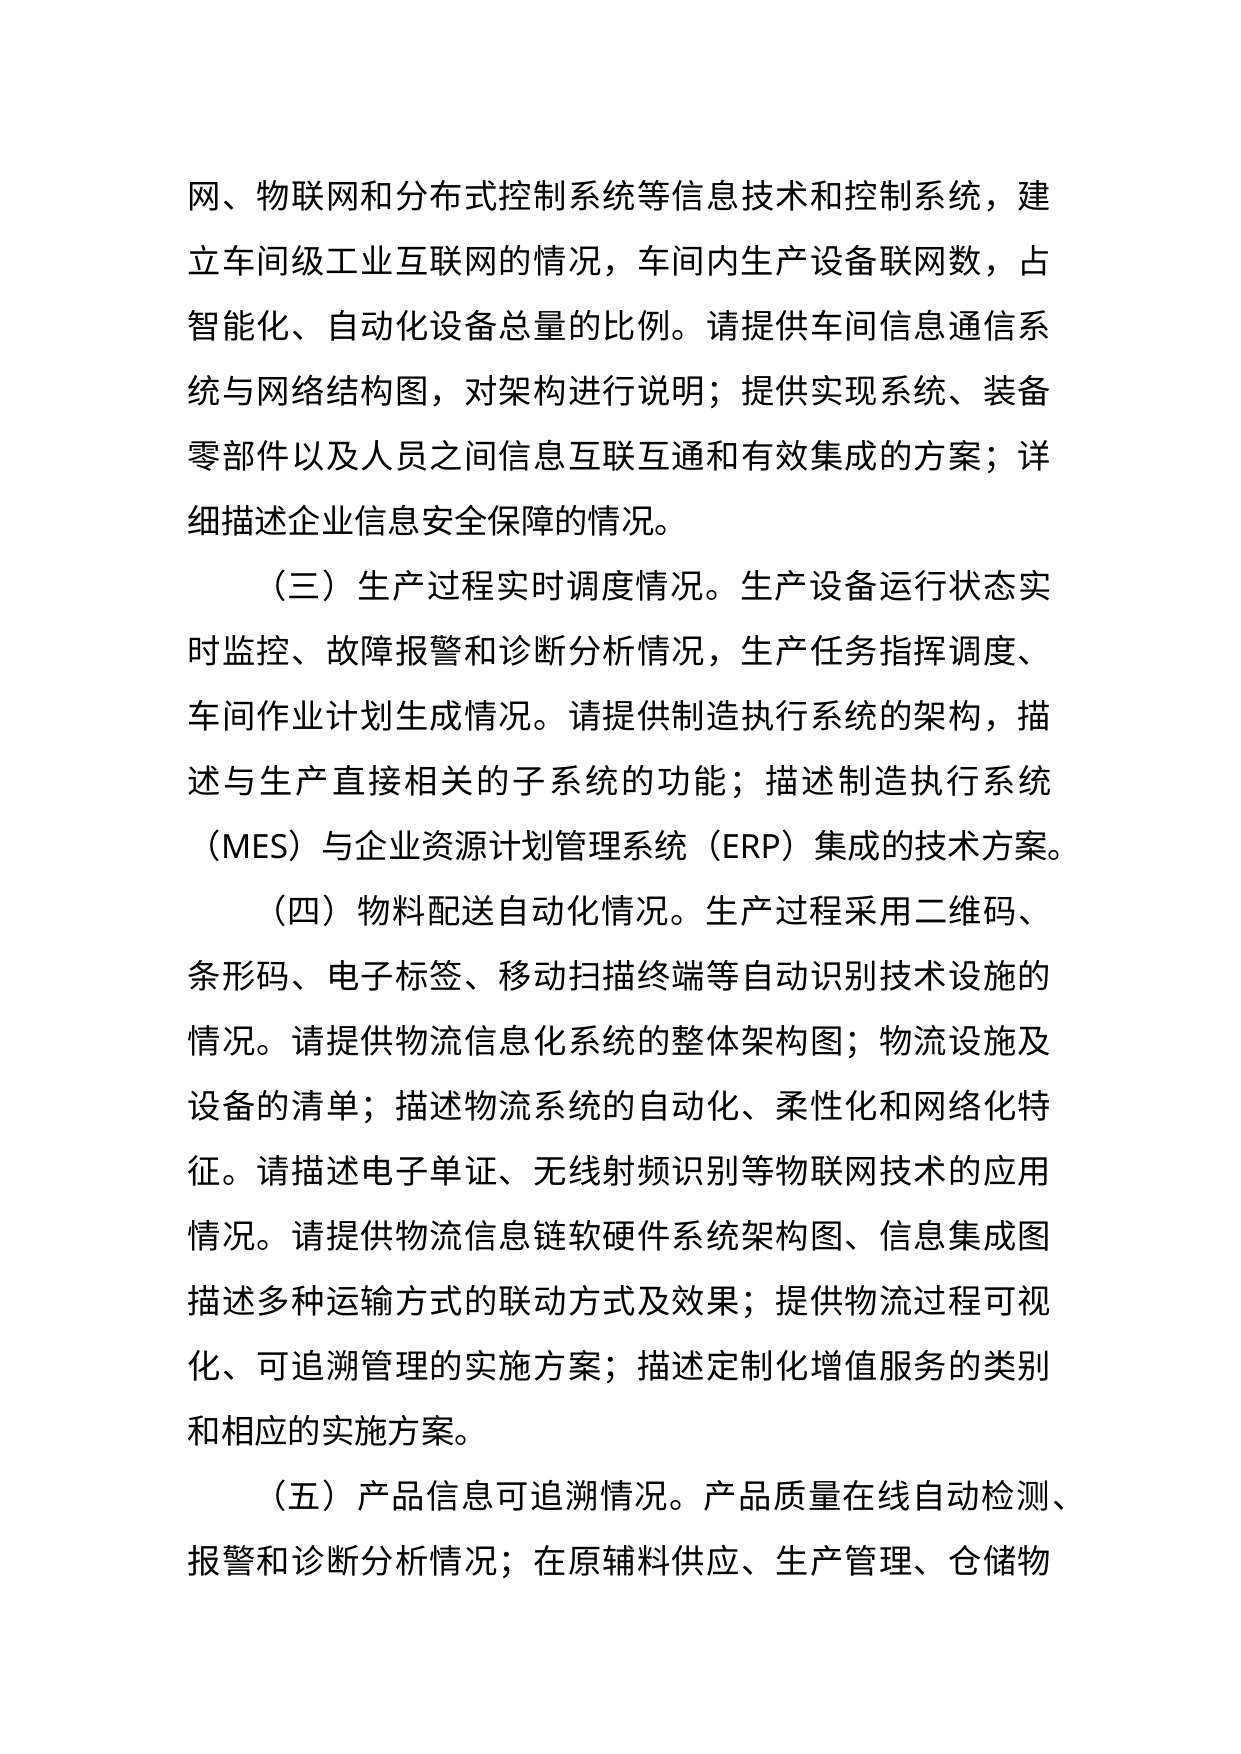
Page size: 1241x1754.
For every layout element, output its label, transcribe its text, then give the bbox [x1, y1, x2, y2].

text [187, 1462, 1053, 1592]
text （三）生产过程实时调度情况。生产设备运行状态实时监控、故障报警和诊断分析情况，生产任务指挥调度、车间作业计划生成情况。请提供制造执行系统的架构，描述与生产直接相关的子系统的功能；描述制造执行系统（MES）与企业资源计划管理系统（ERP）集成的技术方案。 [187, 552, 1053, 877]
text （四）物料配送自动化情况。生产过程采用二维码、条形码、电子标签、移动扫描终端等自动识别技术设施的情况。请提供物流信息化系统的整体架构图；物流设施及设备的清单；描述物流系统的自动化、柔性化和网络化特征。请描述电子单证、无线射频识别等物联网技术的应用情况。请提供物流信息链软硬件系统架构图、信息集成图；描述多种运输方式的联动方式及效果；提供物流过程可视化、可追溯管理的实施方案；描述定制化增值服务的类别和相应的实施方案。 [187, 877, 1053, 1462]
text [187, 162, 1053, 552]
